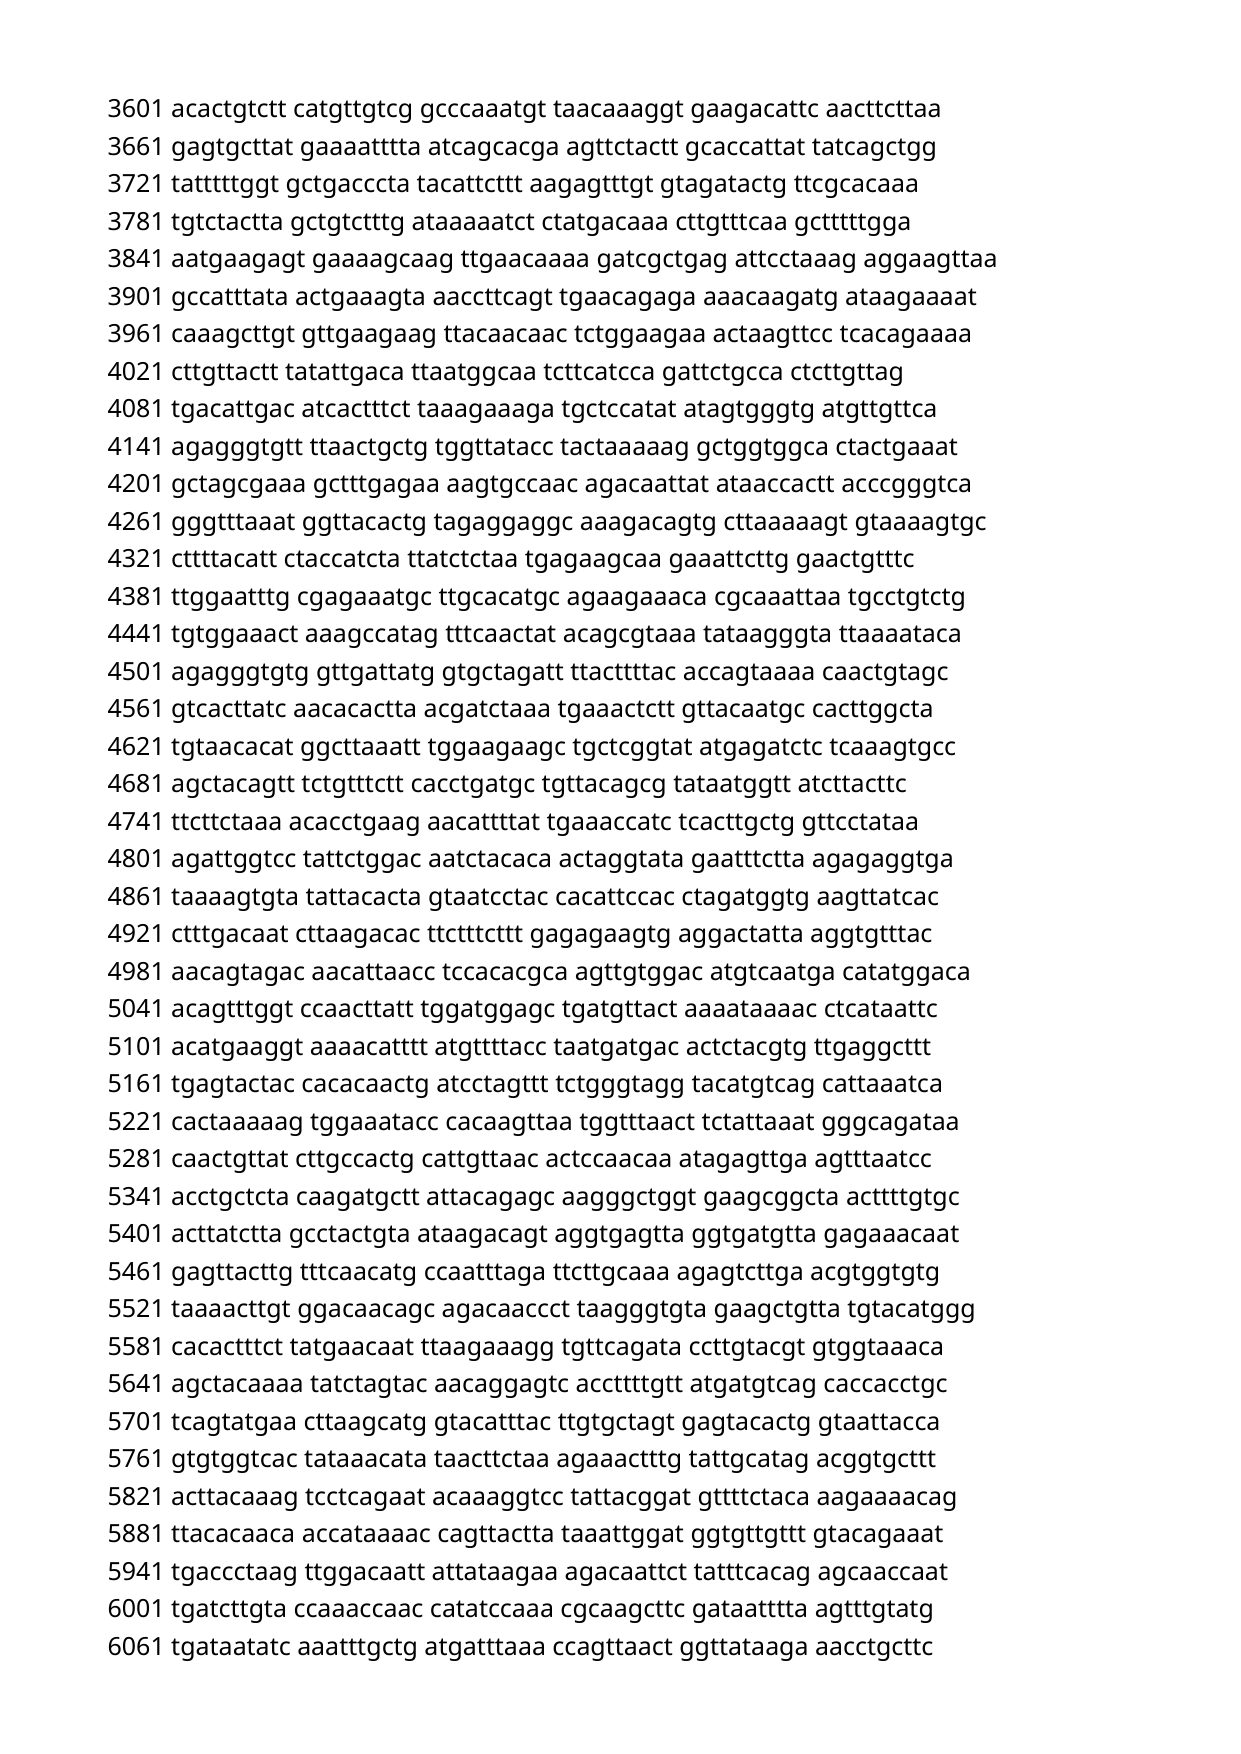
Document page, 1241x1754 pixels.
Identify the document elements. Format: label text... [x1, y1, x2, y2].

text 5341 acctgctcta caagatgctt attacagagc aagggctggt gaagcggcta acttttgtgc [75, 1177, 1165, 1214]
text 5281 caactgttat cttgccactg cattgttaac actccaacaa atagagttga agtttaatcc [75, 1139, 1165, 1177]
text 4381 ttggaatttg cgagaaatgc ttgcacatgc agaagaaaca cgcaaattaa tgcctgtctg [75, 577, 1165, 614]
text 3721 tatttttggt gctgacccta tacattcttt aagagtttgt gtagatactg ttcgcacaaa [75, 164, 1165, 202]
text 5101 acatgaaggt aaaacatttt atgttttacc taatgatgac actctacgtg ttgaggcttt [75, 1027, 1165, 1064]
text 4921 ctttgacaat cttaagacac ttctttcttt gagagaagtg aggactatta aggtgtttac [75, 914, 1165, 952]
text 6061 tgataatatc aaatttgctg atgatttaaa ccagttaact ggttataaga aacctgcttc [75, 1627, 1165, 1664]
text 5221 cactaaaaag tggaaatacc cacaagttaa tggtttaact tctattaaat gggcagataa [75, 1102, 1165, 1139]
text 3841 aatgaagagt gaaaagcaag ttgaacaaaa gatcgctgag attcctaaag aggaagttaa [75, 239, 1165, 277]
text 5461 gagttacttg tttcaacatg ccaatttaga ttcttgcaaa agagtcttga acgtggtgtg [75, 1252, 1165, 1289]
text 5161 tgagtactac cacacaactg atcctagttt tctgggtagg tacatgtcag cattaaatca [75, 1064, 1165, 1102]
text 4441 tgtggaaact aaagccatag tttcaactat acagcgtaaa tataagggta ttaaaataca [75, 614, 1165, 652]
text 5701 tcagtatgaa cttaagcatg gtacatttac ttgtgctagt gagtacactg gtaattacca [75, 1402, 1165, 1439]
text 4261 gggtttaaat ggttacactg tagaggaggc aaagacagtg cttaaaaagt gtaaaagtgc [75, 502, 1165, 539]
text 6001 tgatcttgta ccaaaccaac catatccaaa cgcaagcttc gataatttta agtttgtatg [75, 1589, 1165, 1627]
text 5401 acttatctta gcctactgta ataagacagt aggtgagtta ggtgatgtta gagaaacaat [75, 1214, 1165, 1252]
text 5521 taaaacttgt ggacaacagc agacaaccct taagggtgta gaagctgtta tgtacatggg [75, 1289, 1165, 1327]
text 4561 gtcacttatc aacacactta acgatctaaa tgaaactctt gttacaatgc cacttggcta [75, 689, 1165, 727]
text 4081 tgacattgac atcactttct taaagaaaga tgctccatat atagtgggtg atgttgttca [75, 389, 1165, 427]
text 5941 tgaccctaag ttggacaatt attataagaa agacaattct tatttcacag agcaaccaat [75, 1552, 1165, 1589]
text 5761 gtgtggtcac tataaacata taacttctaa agaaactttg tattgcatag acggtgcttt [75, 1439, 1165, 1477]
text 4201 gctagcgaaa gctttgagaa aagtgccaac agacaattat ataaccactt acccgggtca [75, 464, 1165, 502]
text 5821 acttacaaag tcctcagaat acaaaggtcc tattacggat gttttctaca aagaaaacag [75, 1477, 1165, 1514]
text 4861 taaaagtgta tattacacta gtaatcctac cacattccac ctagatggtg aagttatcac [75, 877, 1165, 914]
text 4681 agctacagtt tctgtttctt cacctgatgc tgttacagcg tataatggtt atcttacttc [75, 764, 1165, 802]
text 4321 cttttacatt ctaccatcta ttatctctaa tgagaagcaa gaaattcttg gaactgtttc [75, 539, 1165, 577]
text 5641 agctacaaaa tatctagtac aacaggagtc accttttgtt atgatgtcag caccacctgc [75, 1364, 1165, 1402]
text 5881 ttacacaaca accataaaac cagttactta taaattggat ggtgttgttt gtacagaaat [75, 1514, 1165, 1552]
text 3961 caaagcttgt gttgaagaag ttacaacaac tctggaagaa actaagttcc tcacagaaaa [75, 314, 1165, 352]
text 4801 agattggtcc tattctggac aatctacaca actaggtata gaatttctta agagaggtga [75, 839, 1165, 877]
text 5581 cacactttct tatgaacaat ttaagaaagg tgttcagata ccttgtacgt gtggtaaaca [75, 1327, 1165, 1364]
text 3601 acactgtctt catgttgtcg gcccaaatgt taacaaaggt gaagacattc aacttcttaa [75, 89, 1165, 127]
text 5041 acagtttggt ccaacttatt tggatggagc tgatgttact aaaataaaac ctcataattc [75, 989, 1165, 1027]
text 3781 tgtctactta gctgtctttg ataaaaatct ctatgacaaa cttgtttcaa gctttttgga [75, 202, 1165, 239]
text 3661 gagtgcttat gaaaatttta atcagcacga agttctactt gcaccattat tatcagctgg [75, 127, 1165, 164]
text 4621 tgtaacacat ggcttaaatt tggaagaagc tgctcggtat atgagatctc tcaaagtgcc [75, 727, 1165, 764]
text 4981 aacagtagac aacattaacc tccacacgca agttgtggac atgtcaatga catatggaca [75, 952, 1165, 989]
text 3901 gccatttata actgaaagta aaccttcagt tgaacagaga aaacaagatg ataagaaaat [75, 277, 1165, 314]
text 4501 agagggtgtg gttgattatg gtgctagatt ttacttttac accagtaaaa caactgtagc [75, 652, 1165, 689]
text 4021 cttgttactt tatattgaca ttaatggcaa tcttcatcca gattctgcca ctcttgttag [75, 352, 1165, 389]
text 4741 ttcttctaaa acacctgaag aacattttat tgaaaccatc tcacttgctg gttcctataa [75, 802, 1165, 839]
text 4141 agagggtgtt ttaactgctg tggttatacc tactaaaaag gctggtggca ctactgaaat [75, 427, 1165, 464]
